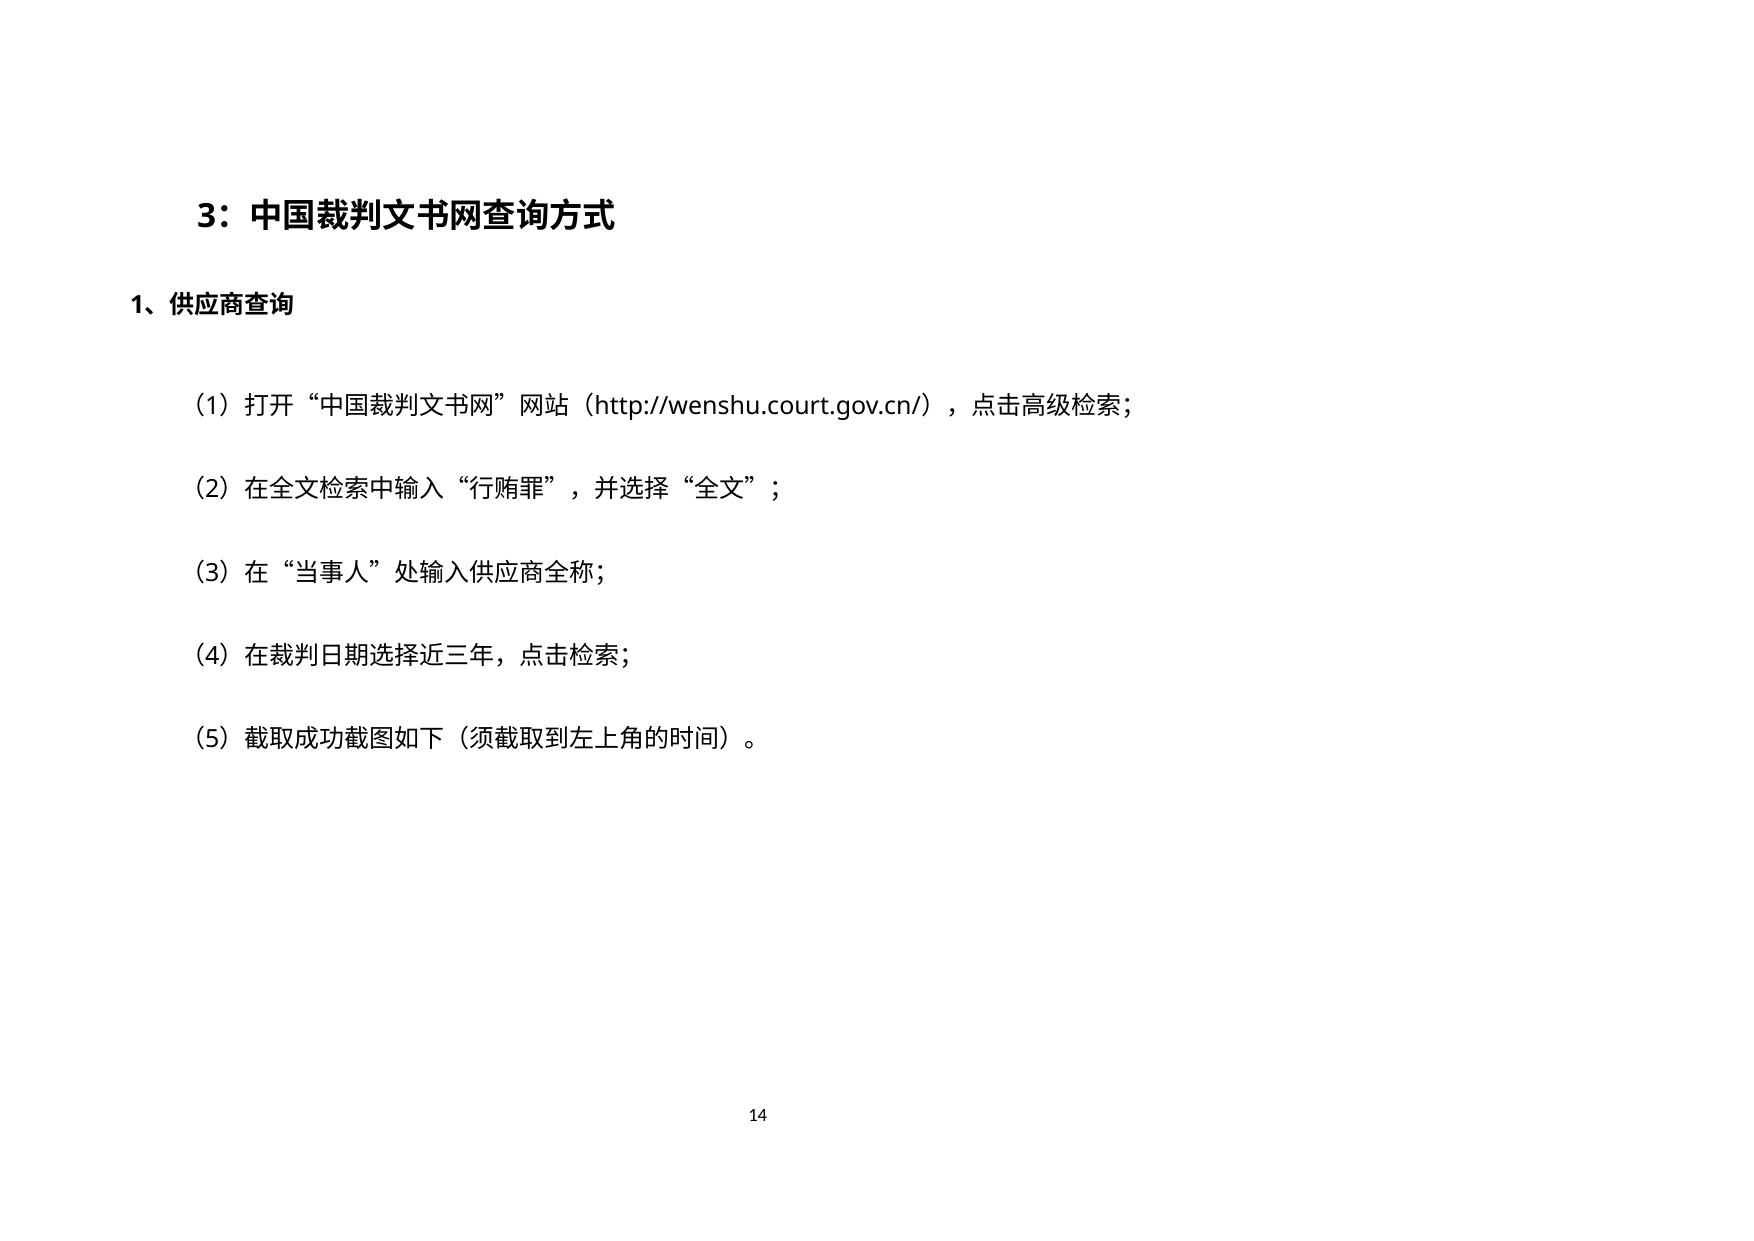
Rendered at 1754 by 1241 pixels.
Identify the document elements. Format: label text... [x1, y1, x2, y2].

text （3）在“当事人”处输入供应商全称； [130, 538, 1592, 603]
text （1）打开“中国裁判文书网”网站（http://wenshu.court.gov.cn/），点击高级检索； [130, 371, 1592, 436]
text （4）在裁判日期选择近三年，点击检索； [130, 621, 1592, 686]
text （2）在全文检索中输入“行贿罪”，并选择“全文”； [130, 454, 1592, 519]
text 1、供应商查询 [130, 270, 1592, 335]
text 3：中国裁判文书网查询方式 [130, 181, 1714, 246]
text （5）截取成功截图如下（须截取到左上角的时间）。 [130, 704, 1592, 769]
